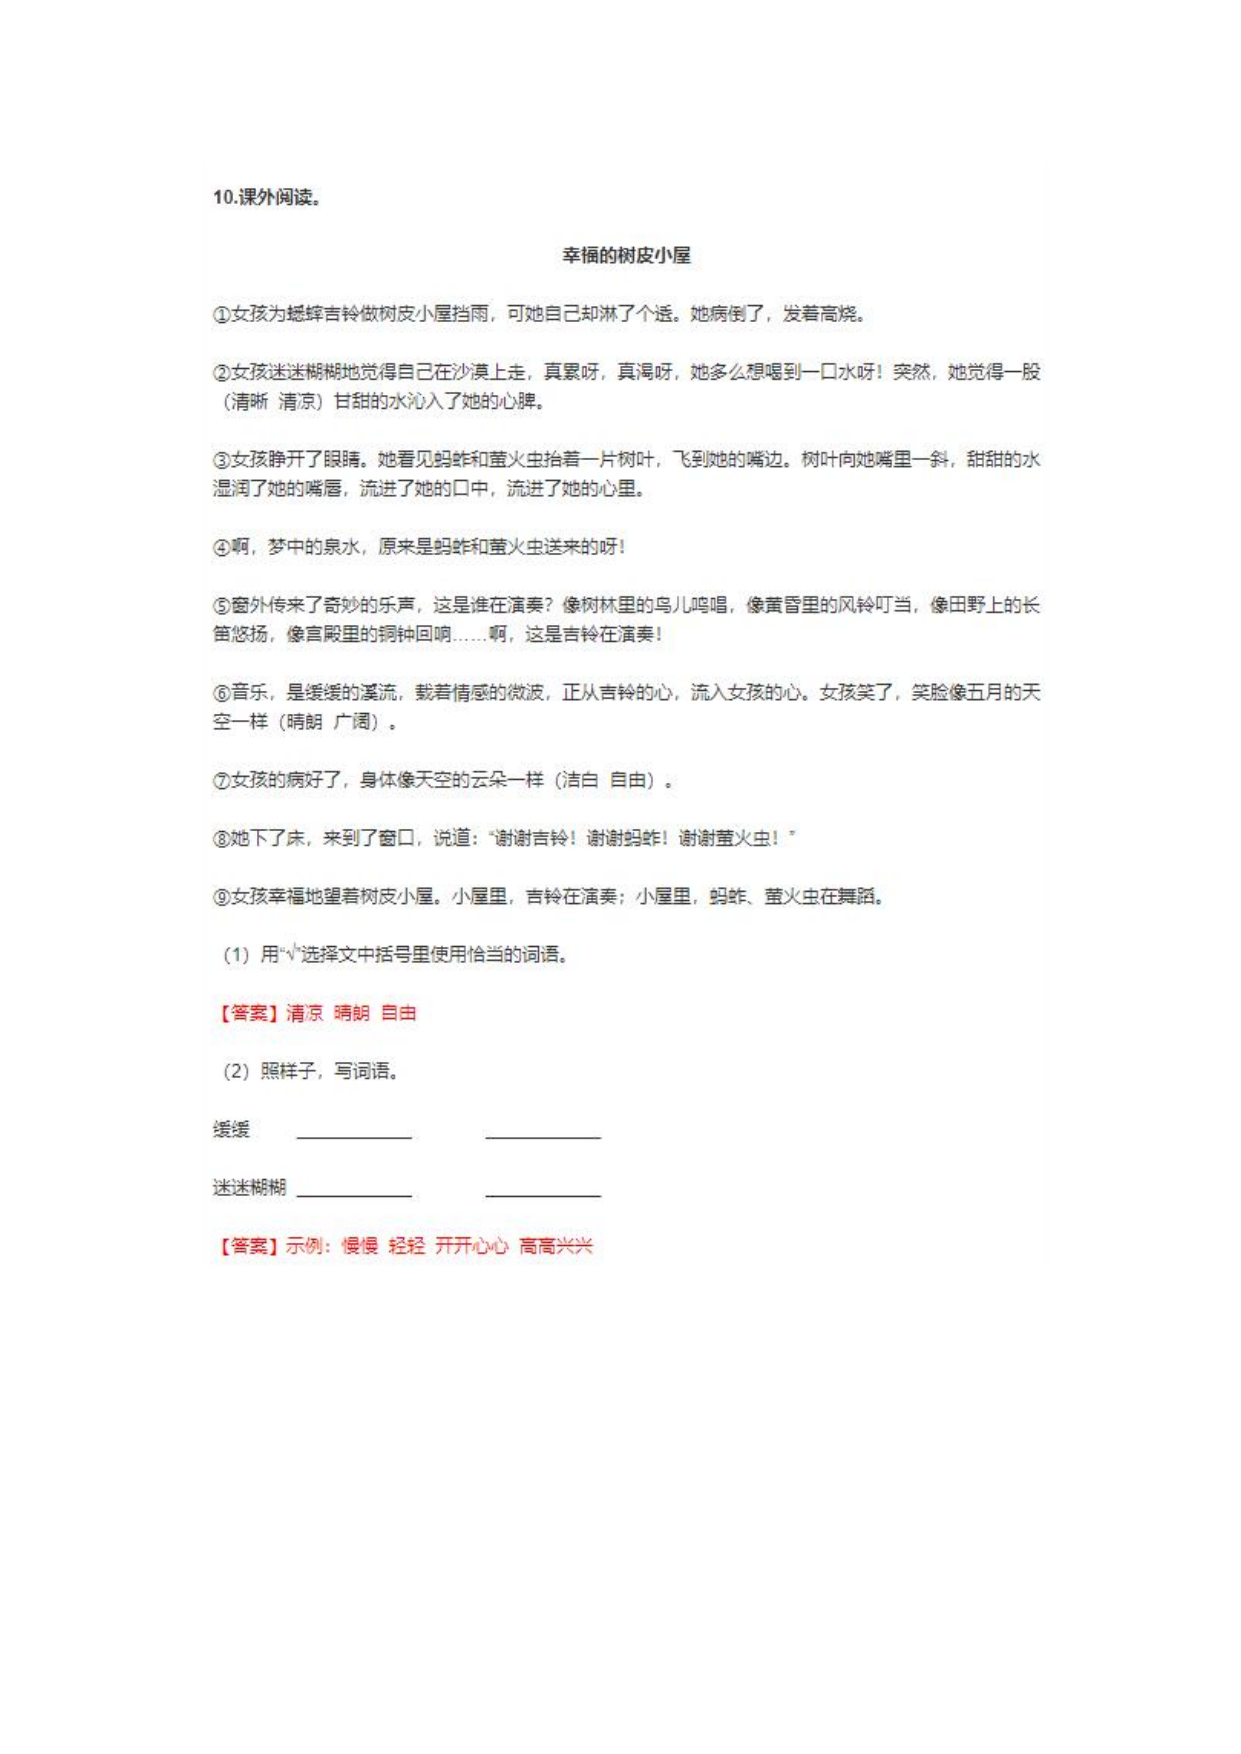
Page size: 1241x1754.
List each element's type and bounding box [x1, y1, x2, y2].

picture [187, 162, 1053, 1268]
